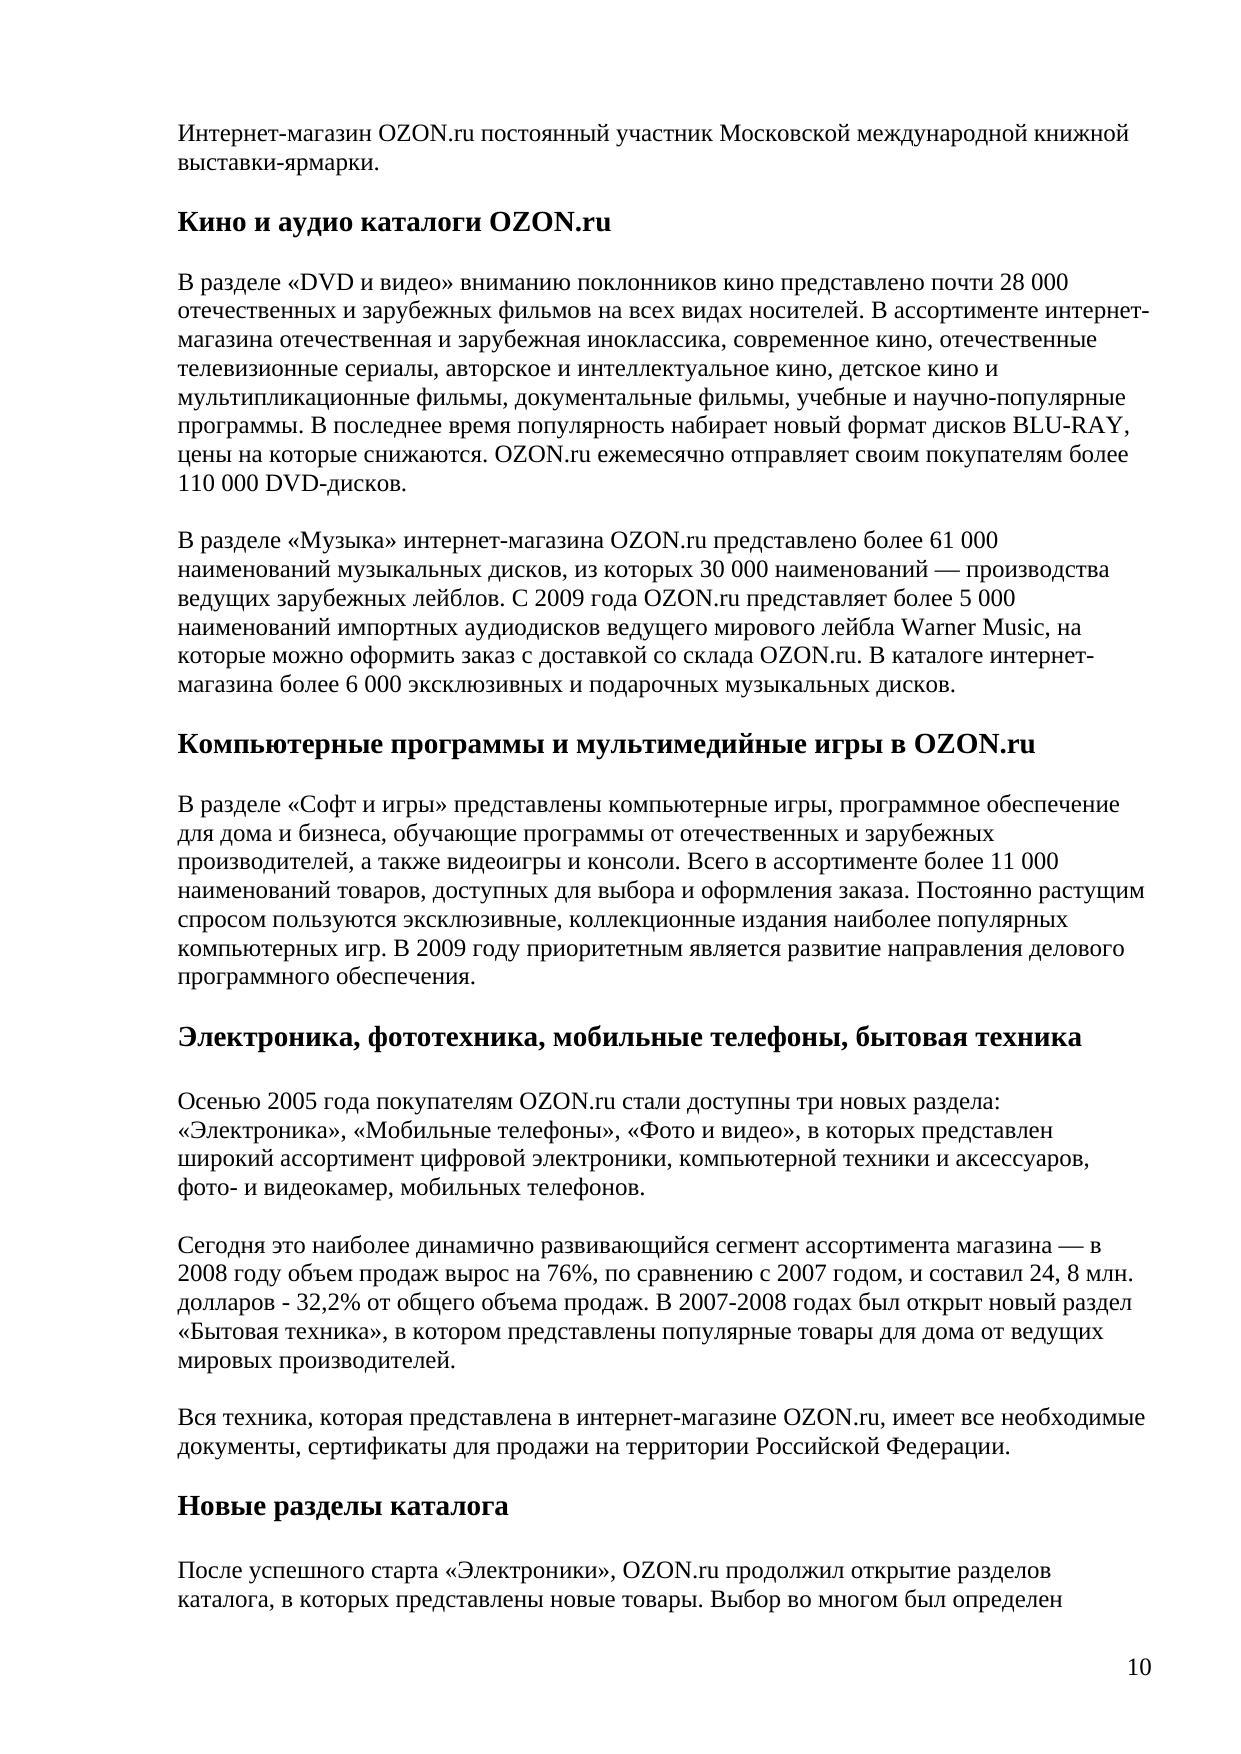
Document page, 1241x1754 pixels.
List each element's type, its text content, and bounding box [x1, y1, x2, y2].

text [177, 1556, 1152, 1613]
text Вся техника, которая представлена в интернет-магазине OZON.ru, имеет все необходимые документы, сертификаты для продажи на территории Российской Федерации. [177, 1402, 1152, 1460]
text Сегодня это наиболее динамично развивающийся сегмент ассортимента магазина — в 2008 году объем продаж вырос на 76%, по сравнению с 2007 годом, и составил 24, 8 млн. долларов - 32,2% от общего объема продаж. В 2007-2008 годах был открыт новый раздел «Бытовая техника», в котором представлены популярные товары для дома от ведущих мировых производителей. [177, 1230, 1152, 1373]
subtitle Новые разделы каталога [177, 1488, 1152, 1522]
subtitle Электроника, фототехника, мобильные телефоны, бытовая техника [177, 1019, 1152, 1052]
subtitle Кино и аудио каталоги OZON.ru [177, 204, 1152, 238]
subtitle Компьютерные программы и мультимедийные игры в OZON.ru [177, 727, 1152, 760]
text Осенью 2005 года покупателям OZON.ru стали доступны три новых раздела: «Электроника», «Мобильные телефоны», «Фото и видео», в которых представлен широкий ассортимент цифровой электроники, компьютерной техники и аксессуаров, фото- и видеокамер, мобильных телефонов. [177, 1086, 1152, 1201]
text В разделе «Музыка» интернет-магазина OZON.ru представлено более 61 000 наименований музыкальных дисков, из которых 30 000 наименований — производства ведущих зарубежных лейблов. С 2009 года OZON.ru представляет более 5 000 наименований импортных аудиодисков ведущего мирового лейбла Warner Music, на которые можно оформить заказ с доставкой со склада OZON.ru. В каталоге интернет-магазина более 6 000 эксклюзивных и подарочных музыкальных дисков. [177, 525, 1152, 698]
text В разделе «DVD и видео» вниманию поклонников кино представлено почти 28 000 отечественных и зарубежных фильмов на всех видах носителей. В ассортименте интернет-магазина отечественная и зарубежная иноклассика, современное кино, отечественные телевизионные сериалы, авторское и интеллектуальное кино, детское кино и мультипликационные фильмы, документальные фильмы, учебные и научно-популярные программы. В последнее время популярность набирает новый формат дисков BLU-RAY, цены на которые снижаются. OZON.ru ежемесячно отправляет своим покупателям более 110 000 DVD-дисков. [177, 267, 1152, 497]
text В разделе «Софт и игры» представлены компьютерные игры, программное обеспечение для дома и бизнеса, обучающие программы от отечественных и зарубежных производителей, а также видеоигры и консоли. Всего в ассортименте более 11 000 наименований товаров, доступных для выбора и оформления заказа. Постоянно растущим спросом пользуются эксклюзивные, коллекционные издания наиболее популярных компьютерных игр. В 2009 году приоритетным является развитие направления делового программного обеспечения. [177, 789, 1152, 990]
text Интернет-магазин OZON.ru постоянный участник Московской международной книжной выставки-ярмарки. [177, 118, 1152, 176]
